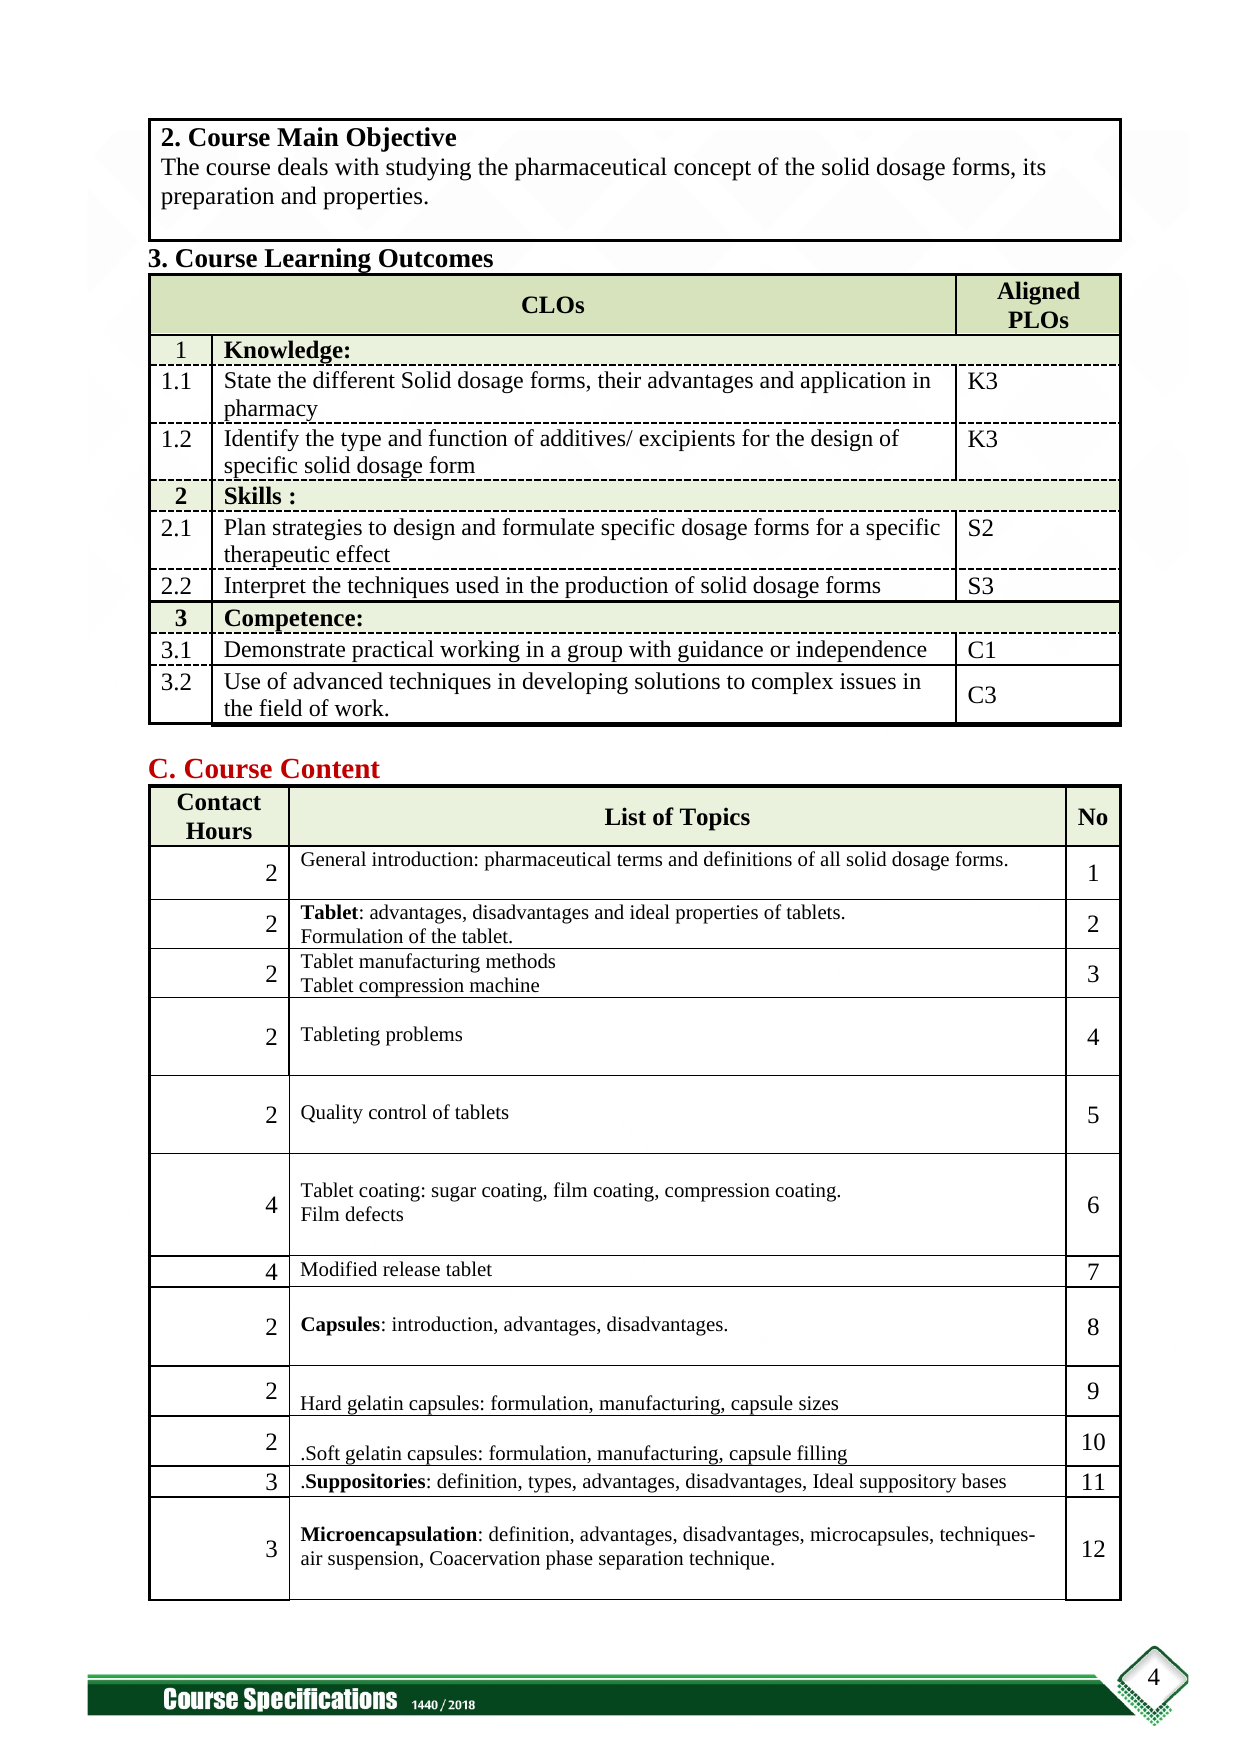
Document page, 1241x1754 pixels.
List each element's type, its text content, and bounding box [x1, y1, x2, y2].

table_header List of Topics [290, 788, 1065, 845]
table_cell S3 [957, 568, 1119, 600]
table_cell Tableting problems [290, 998, 1065, 1075]
table_cell Hard gelatin capsules: formulation, manufacturing, capsule sizes [290, 1366, 1065, 1415]
table_cell Plan strategies to design and formulate specific dosage forms for a specific therapeutic effect [213, 510, 955, 568]
table_cell Modified release tablet [290, 1256, 1065, 1286]
table_cell 11 [1067, 1467, 1119, 1496]
table_header Contact Hours [151, 788, 288, 845]
table_cell 1.2 [151, 422, 211, 479]
table_cell Tablet coating: sugar coating, film coating, compression coating. Film defects [290, 1154, 1065, 1255]
table_cell [956, 336, 1119, 364]
table_cell 3.2 [151, 664, 211, 722]
table_cell 2.2 [151, 568, 211, 600]
table_cell State the different Solid dosage forms, their advantages and application in pharmacy [213, 364, 955, 422]
table_cell Interpret the techniques used in the production of solid dosage forms [213, 568, 955, 600]
table_cell 2 [151, 479, 211, 510]
subtitle 3. Course Learning Outcomes [148, 242, 1122, 273]
table_cell 2. Course Main Objective [151, 121, 1119, 152]
table_cell General introduction: pharmaceutical terms and definitions of all solid dosage forms. [290, 847, 1065, 899]
table_cell K3 [957, 422, 1119, 479]
table_cell Knowledge: [213, 336, 956, 364]
table_header No [1067, 788, 1119, 845]
table_cell 2 [151, 1417, 289, 1465]
table_cell 9 [1067, 1367, 1119, 1415]
table_cell Demonstrate practical working in a group with guidance or independence [213, 632, 955, 664]
table_cell 3 [151, 1467, 289, 1496]
table_cell 8 [1067, 1288, 1119, 1365]
table_cell S2 [957, 510, 1119, 568]
table_cell Soft gelatin capsules: formulation, manufacturing, capsule filling. [290, 1416, 1065, 1465]
table_cell 10 [1067, 1417, 1119, 1465]
table_cell 2 [151, 949, 288, 997]
table_cell Identify the type and function of additives/ excipients for the design of specific solid dosage form [213, 422, 955, 479]
table_cell Competence: [213, 603, 956, 632]
table_cell Suppositories: definition, types, advantages, disadvantages, Ideal suppository bases. [290, 1466, 1065, 1496]
table_cell 1.1 [151, 364, 211, 422]
table_cell 6 [1067, 1154, 1119, 1255]
table_cell 2.1 [151, 510, 211, 568]
table_cell 1 [1067, 847, 1119, 899]
table_cell 2 [151, 1076, 289, 1153]
table_cell Tablet manufacturing methods Tablet compression machine [290, 949, 1065, 997]
table_cell C1 [957, 632, 1119, 664]
subtitle C. Course Content [148, 751, 1122, 784]
table_cell Tablet: advantages, disadvantages and ideal properties of tablets. Formulation of the tablet. [290, 900, 1065, 948]
table_cell 2 [151, 900, 288, 948]
table_cell 2 [151, 1288, 289, 1365]
table_cell 3 [151, 603, 211, 632]
table_cell Capsules: introduction, advantages, disadvantages. [290, 1287, 1065, 1365]
table_cell 4 [151, 1257, 289, 1286]
table_cell 3 [151, 1498, 289, 1599]
table_cell Microencapsulation: definition, advantages, disadvantages, microcapsules, techniques-air suspension, Coacervation phase separation technique. [290, 1497, 1065, 1599]
table_cell 4 [1067, 998, 1119, 1075]
table_cell 3 [1067, 949, 1119, 997]
table_cell 7 [1067, 1257, 1119, 1286]
table_cell Quality control of tablets [290, 1076, 1065, 1153]
table_cell 2 [151, 1367, 289, 1415]
table_cell K3 [957, 364, 1119, 422]
table_cell 3.1 [151, 632, 211, 664]
table_cell 2 [1067, 900, 1119, 948]
table_cell [956, 603, 1119, 632]
table_header CLOs [151, 276, 955, 333]
table_cell 2 [151, 998, 288, 1075]
table_cell [956, 479, 1119, 510]
table_cell 2 [151, 847, 288, 899]
table_cell C3 [957, 666, 1119, 722]
picture [87, 131, 1189, 1726]
table_cell The course deals with studying the pharmaceutical concept of the solid dosage forms, its preparation and properties. [151, 153, 1119, 239]
table_cell 12 [1067, 1498, 1119, 1599]
table_cell 1 [151, 336, 211, 364]
table_header Aligned PLOs [957, 276, 1119, 333]
table_cell 5 [1067, 1076, 1119, 1153]
table_cell Use of advanced techniques in developing solutions to complex issues in the field of work. [213, 666, 955, 722]
table_cell Skills : [213, 479, 956, 510]
table_cell 4 [151, 1154, 289, 1255]
